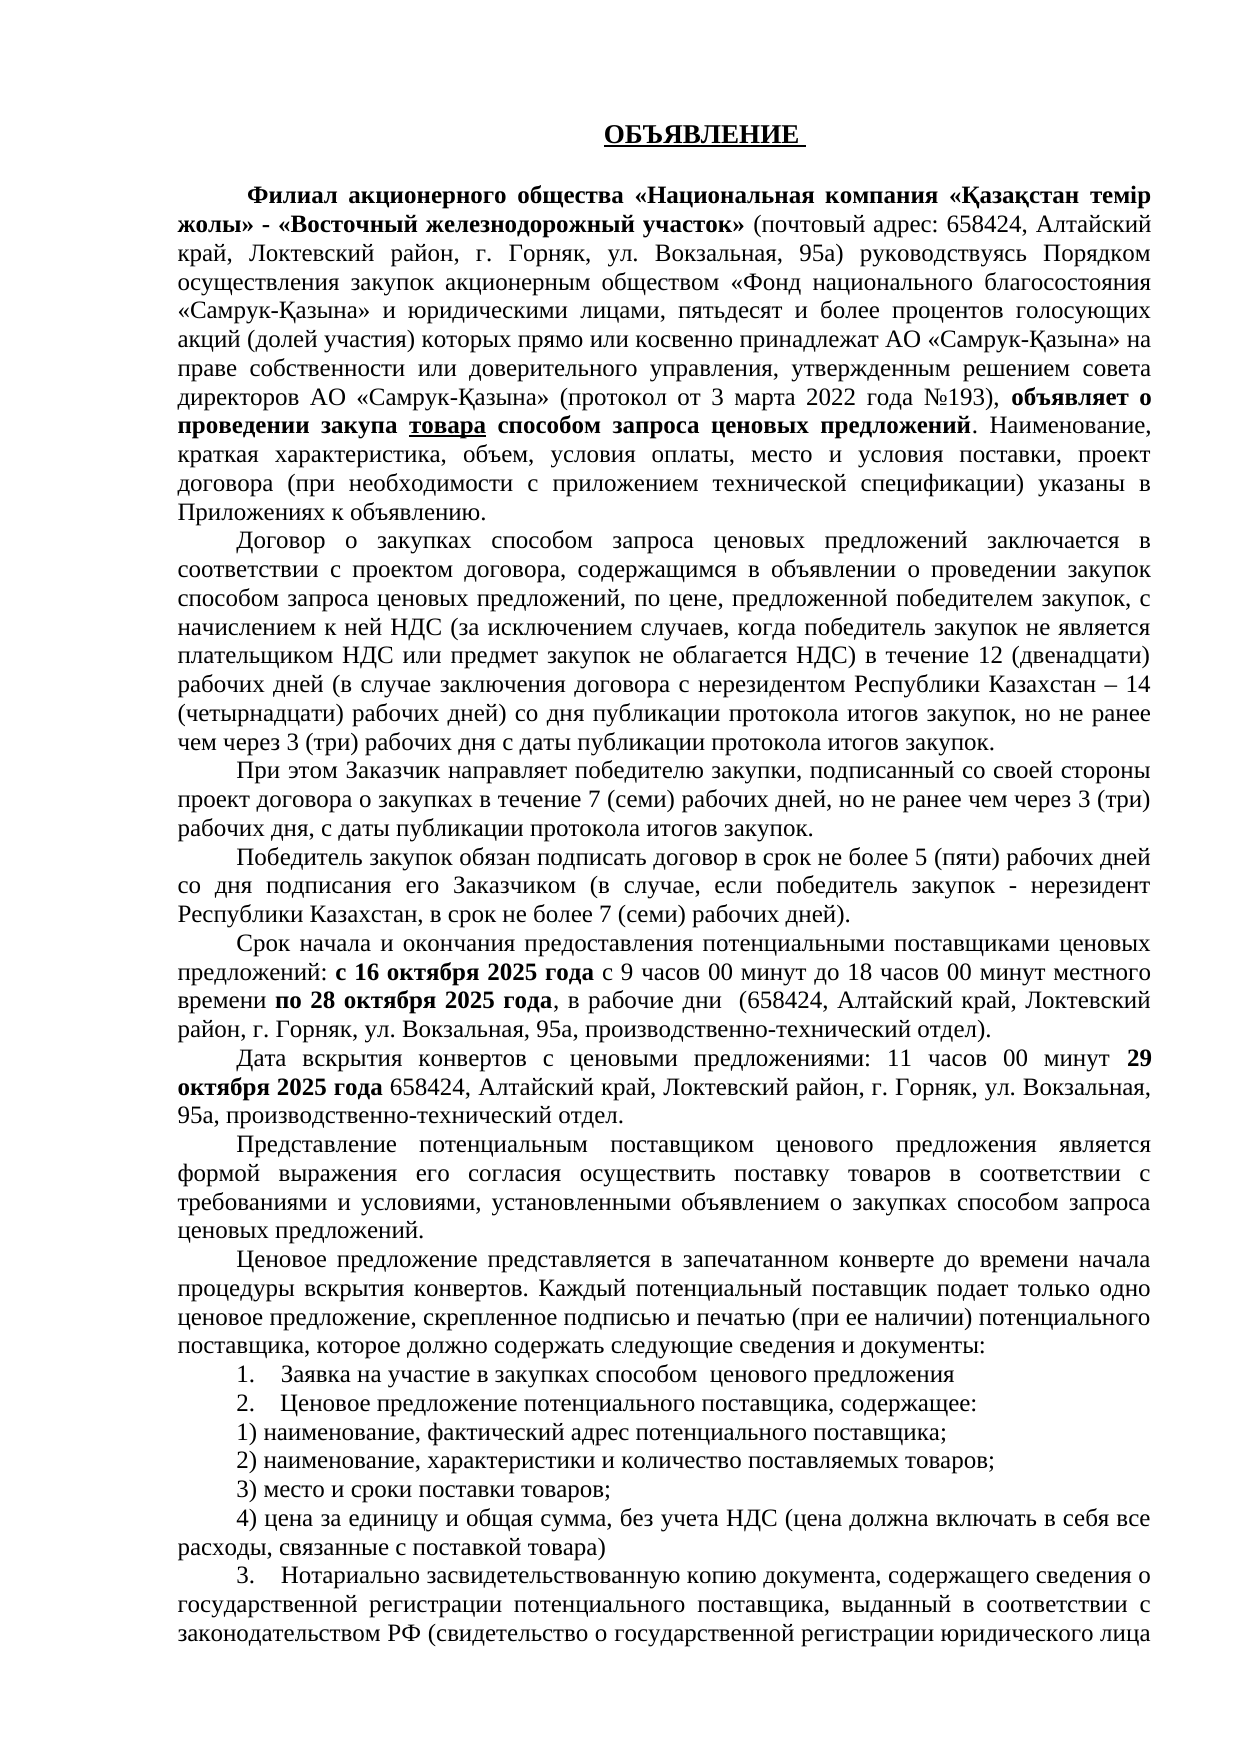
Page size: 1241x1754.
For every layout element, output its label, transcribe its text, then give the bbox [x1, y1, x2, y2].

text Победитель закупок обязан подписать договор в срок не более 5 (пяти) рабочих дней со дня подписания его Заказчиком (в случае, если победитель закупок - нерезидент Республики Казахстан, в срок не более 7 (семи) рабочих дней). [177, 842, 1152, 928]
text Срок начала и окончания предоставления потенциальными поставщиками ценовых предложений: с 16 октября 2025 года с 9 часов 00 минут до 18 часов 00 минут местного времени по 28 октября 2025 года, в рабочие дни (658424, Алтайский край, Локтевский район, г. Горняк, ул. Вокзальная, 95а, производственно-технический отдел). [177, 928, 1152, 1043]
text Договор о закупках способом запроса ценовых предложений заключается в соответствии с проектом договора, содержащимся в объявлении о проведении закупок способом запроса ценовых предложений, по цене, предложенной победителем закупок, с начислением к ней НДС (за исключением случаев, когда победитель закупок не является плательщиком НДС или предмет закупок не облагается НДС) в течение 12 (двенадцати) рабочих дней (в случае заключения договора с нерезидентом Республики Казахстан – 14 (четырнадцати) рабочих дней) со дня публикации протокола итогов закупок, но не ранее чем через 3 (три) рабочих дня с даты публикации протокола итогов закупок. [177, 525, 1152, 755]
text Ценовое предложение представляется в запечатанном конверте до времени начала процедуры вскрытия конвертов. Каждый потенциальный поставщик подает только одно ценовое предложение, скрепленное подписью и печатью (при ее наличии) потенциального поставщика, которое должно содержать следующие сведения и документы: [177, 1244, 1152, 1359]
text 2) наименование, характеристики и количество поставляемых товаров; [177, 1445, 1152, 1474]
text 1. Заявка на участие в закупках способом ценового предложения [177, 1359, 1152, 1388]
text 2. Ценовое предложение потенциального поставщика, содержащее: [177, 1388, 1152, 1417]
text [177, 1560, 1152, 1647]
text 3) место и сроки поставки товаров; [177, 1474, 1152, 1503]
text Филиал акционерного общества «Национальная компания «Қазақстан темiр жолы» - «Восточный железнодорожный участок» (почтовый адрес: 658424, Алтайский край, Локтевский район, г. Горняк, ул. Вокзальная, 95а) руководствуясь Порядком осуществления закупок акционерным обществом «Фонд национального благосостояния «Самрук-Қазына» и юридическими лицами, пятьдесят и более процентов голосующих акций (долей участия) которых прямо или косвенно принадлежат АО «Самрук-Қазына» на праве собственности или доверительного управления, утвержденным решением совета директоров АО «Самрук-Қазына» (протокол от 3 марта 2022 года №193), объявляет о проведении закупа товара способом запроса ценовых предложений. Наименование, краткая характеристика, объем, условия оплаты, место и условия поставки, проект договора (при необходимости с приложением технической спецификации) указаны в Приложениях к объявлению. [177, 180, 1152, 525]
text Представление потенциальным поставщиком ценового предложения является формой выражения его согласия осуществить поставку товаров в соответствии с требованиями и условиями, установленными объявлением о закупках способом запроса ценовых предложений. [177, 1129, 1152, 1244]
text 4) цена за единицу и общая сумма, без учета НДС (цена должна включать в себя все расходы, связанные с поставкой товара) [177, 1503, 1152, 1560]
text Дата вскрытия конвертов с ценовыми предложениями: 11 часов 00 минут 29 октября 2025 года 658424, Алтайский край, Локтевский район, г. Горняк, ул. Вокзальная, 95а, производственно-технический отдел. [177, 1043, 1152, 1129]
text 1) наименование, фактический адрес потенциального поставщика; [177, 1417, 1152, 1445]
text ОБЪЯВЛЕНИЕ [177, 118, 1152, 149]
text При этом Заказчик направляет победителю закупки, подписанный со своей стороны проект договора о закупках в течение 7 (семи) рабочих дней, но не ранее чем через 3 (три) рабочих дня, с даты публикации протокола итогов закупок. [177, 755, 1152, 842]
